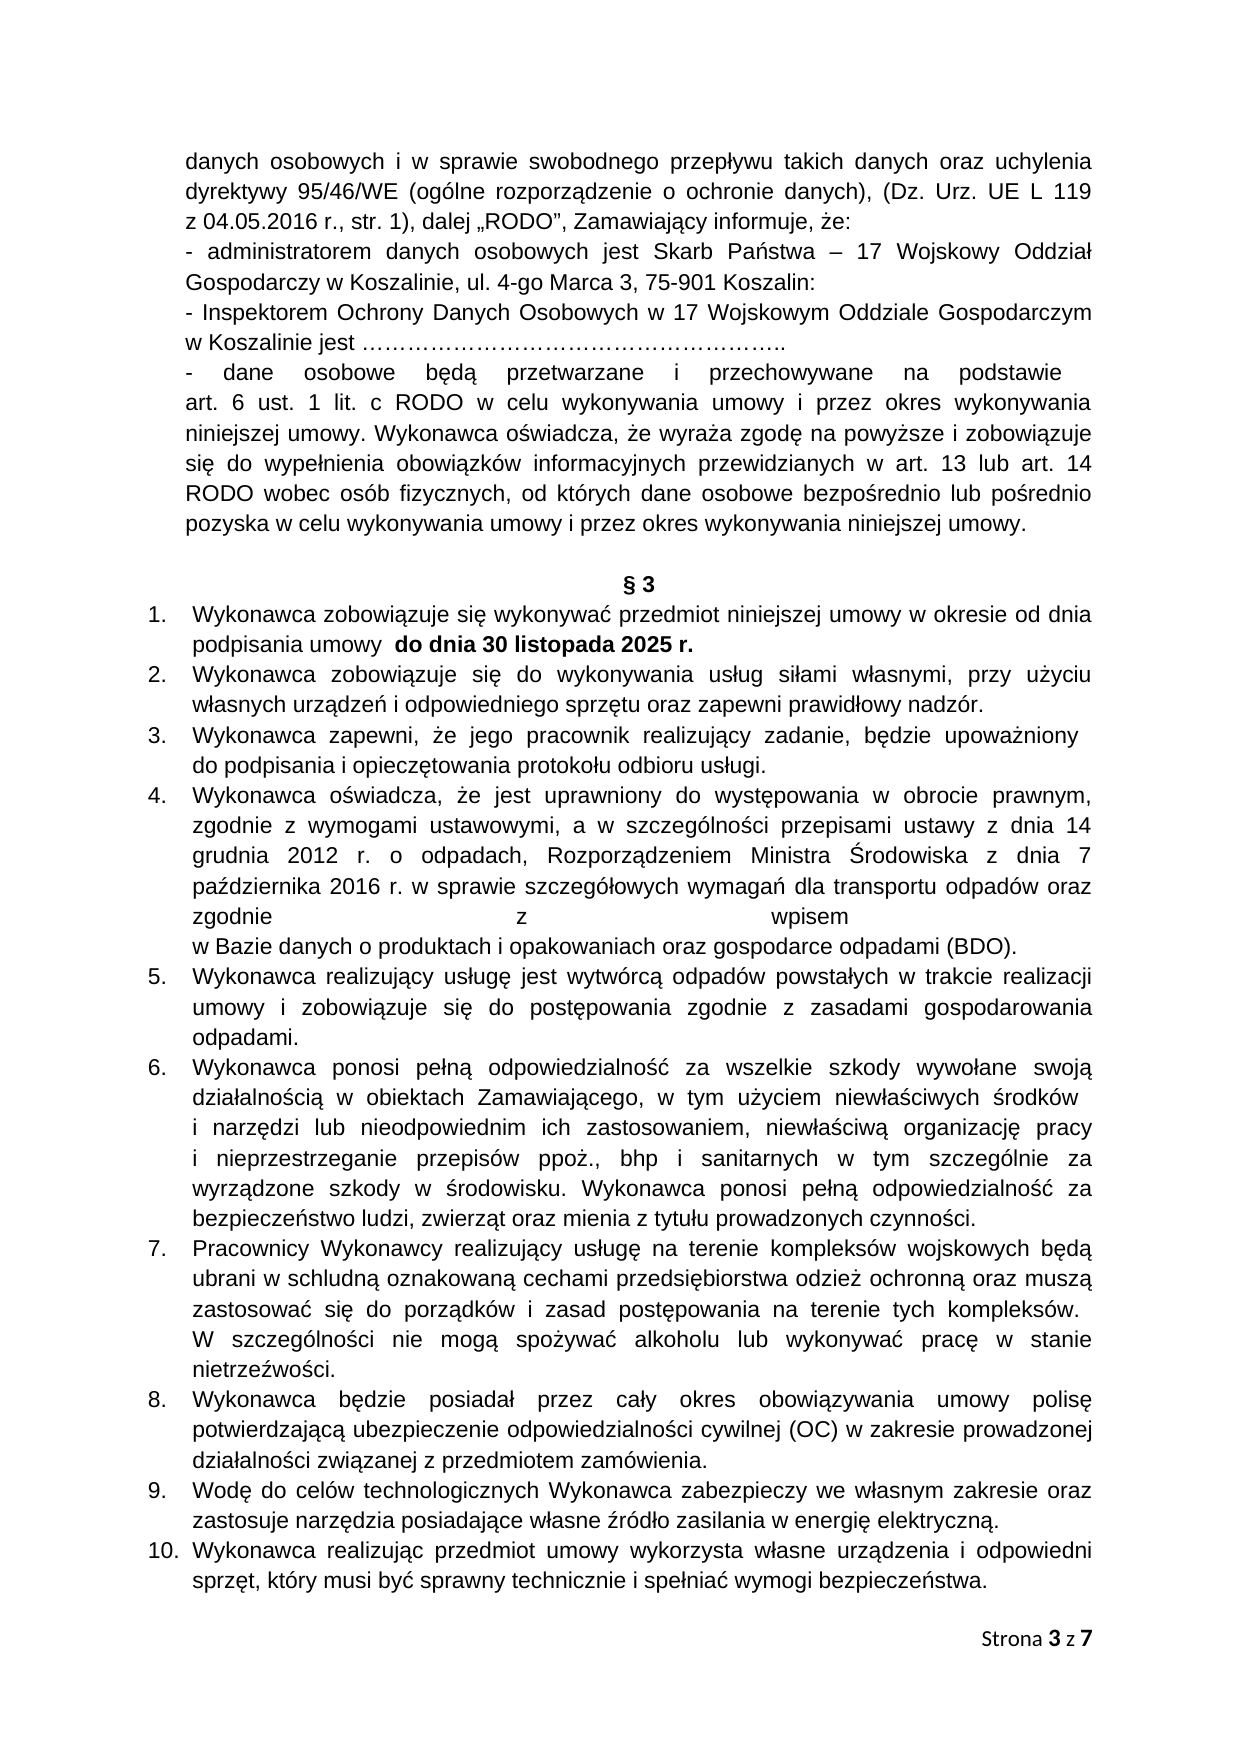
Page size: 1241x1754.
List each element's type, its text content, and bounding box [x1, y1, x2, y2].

list - Inspektorem Ochrony Danych Osobowych w 17 Wojskowym Oddziale Gospodarczym w Koszalinie jest ……………………………………………….. [185, 299, 1093, 355]
list - dane osobowe będą przetwarzane i przechowywane na podstawie art. 6 ust. 1 lit. c RODO w celu wykonywania umowy i przez okres wykonywania niniejszej umowy. Wykonawca oświadcza, że wyraża zgodę na powyższe i zobowiązuje się do wypełnienia obowiązków informacyjnych przewidzianych w art. 13 lub art. 14 RODO wobec osób fizycznych, od których dane osobowe bezpośrednio lub pośrednio pozyska w celu wykonywania umowy i przez okres wykonywania niniejszej umowy. [185, 359, 1093, 536]
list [148, 148, 1093, 234]
list - administratorem danych osobowych jest Skarb Państwa – 17 Wojskowy Oddział Gospodarczy w Koszalinie, ul. 4-go Marca 3, 75-901 Koszalin: [185, 238, 1093, 295]
list Wykonawca zobowiązuje się wykonywać przedmiot niniejszej umowy w okresie od dnia podpisania umowy do dnia 30 listopada 2025 r. [148, 601, 1093, 657]
list Pracownicy Wykonawcy realizujący usługę na terenie kompleksów wojskowych będą ubrani w schludną oznakowaną cechami przedsiębiorstwa odzież ochronną oraz muszą zastosować się do porządków i zasad postępowania na terenie tych kompleksów. W szczególności nie mogą spożywać alkoholu lub wykonywać pracę w stanie nietrzeźwości. [148, 1235, 1093, 1382]
list Wykonawca będzie posiadał przez cały okres obowiązywania umowy polisę potwierdzającą ubezpieczenie odpowiedzialności cywilnej (OC) w zakresie prowadzonej działalności związanej z przedmiotem zamówienia. [148, 1386, 1093, 1473]
list Wykonawca zapewni, że jego pracownik realizujący zadanie, będzie upoważniony do podpisania i opieczętowania protokołu odbioru usługi. [148, 722, 1093, 778]
text § 3 [185, 571, 1093, 597]
list Wodę do celów technologicznych Wykonawca zabezpieczy we własnym zakresie oraz zastosuje narzędzia posiadające własne źródło zasilania w energię elektryczną. [148, 1477, 1093, 1533]
list Wykonawca oświadcza, że jest uprawniony do występowania w obrocie prawnym, zgodnie z wymogami ustawowymi, a w szczególności przepisami ustawy z dnia 14 grudnia 2012 r. o odpadach, Rozporządzeniem Ministra Środowiska z dnia 7 października 2016 r. w sprawie szczegółowych wymagań dla transportu odpadów oraz zgodnie z wpisem w Bazie danych o produktach i opakowaniach oraz gospodarce odpadami (BDO). [148, 782, 1093, 959]
list Wykonawca realizujący usługę jest wytwórcą odpadów powstałych w trakcie realizacji umowy i zobowiązuje się do postępowania zgodnie z zasadami gospodarowania odpadami. [148, 963, 1093, 1050]
list Wykonawca zobowiązuje się do wykonywania usług siłami własnymi, przy użyciu własnych urządzeń i odpowiedniego sprzętu oraz zapewni prawidłowy nadzór. [148, 661, 1093, 718]
list Wykonawca realizując przedmiot umowy wykorzysta własne urządzenia i odpowiedni sprzęt, który musi być sprawny technicznie i spełniać wymogi bezpieczeństwa. [148, 1537, 1093, 1594]
list Wykonawca ponosi pełną odpowiedzialność za wszelkie szkody wywołane swoją działalnością w obiektach Zamawiającego, w tym użyciem niewłaściwych środków i narzędzi lub nieodpowiednim ich zastosowaniem, niewłaściwą organizację pracy i nieprzestrzeganie przepisów ppoż., bhp i sanitarnych w tym szczególnie za wyrządzone szkody w środowisku. Wykonawca ponosi pełną odpowiedzialność za bezpieczeństwo ludzi, zwierząt oraz mienia z tytułu prowadzonych czynności. [148, 1054, 1093, 1231]
